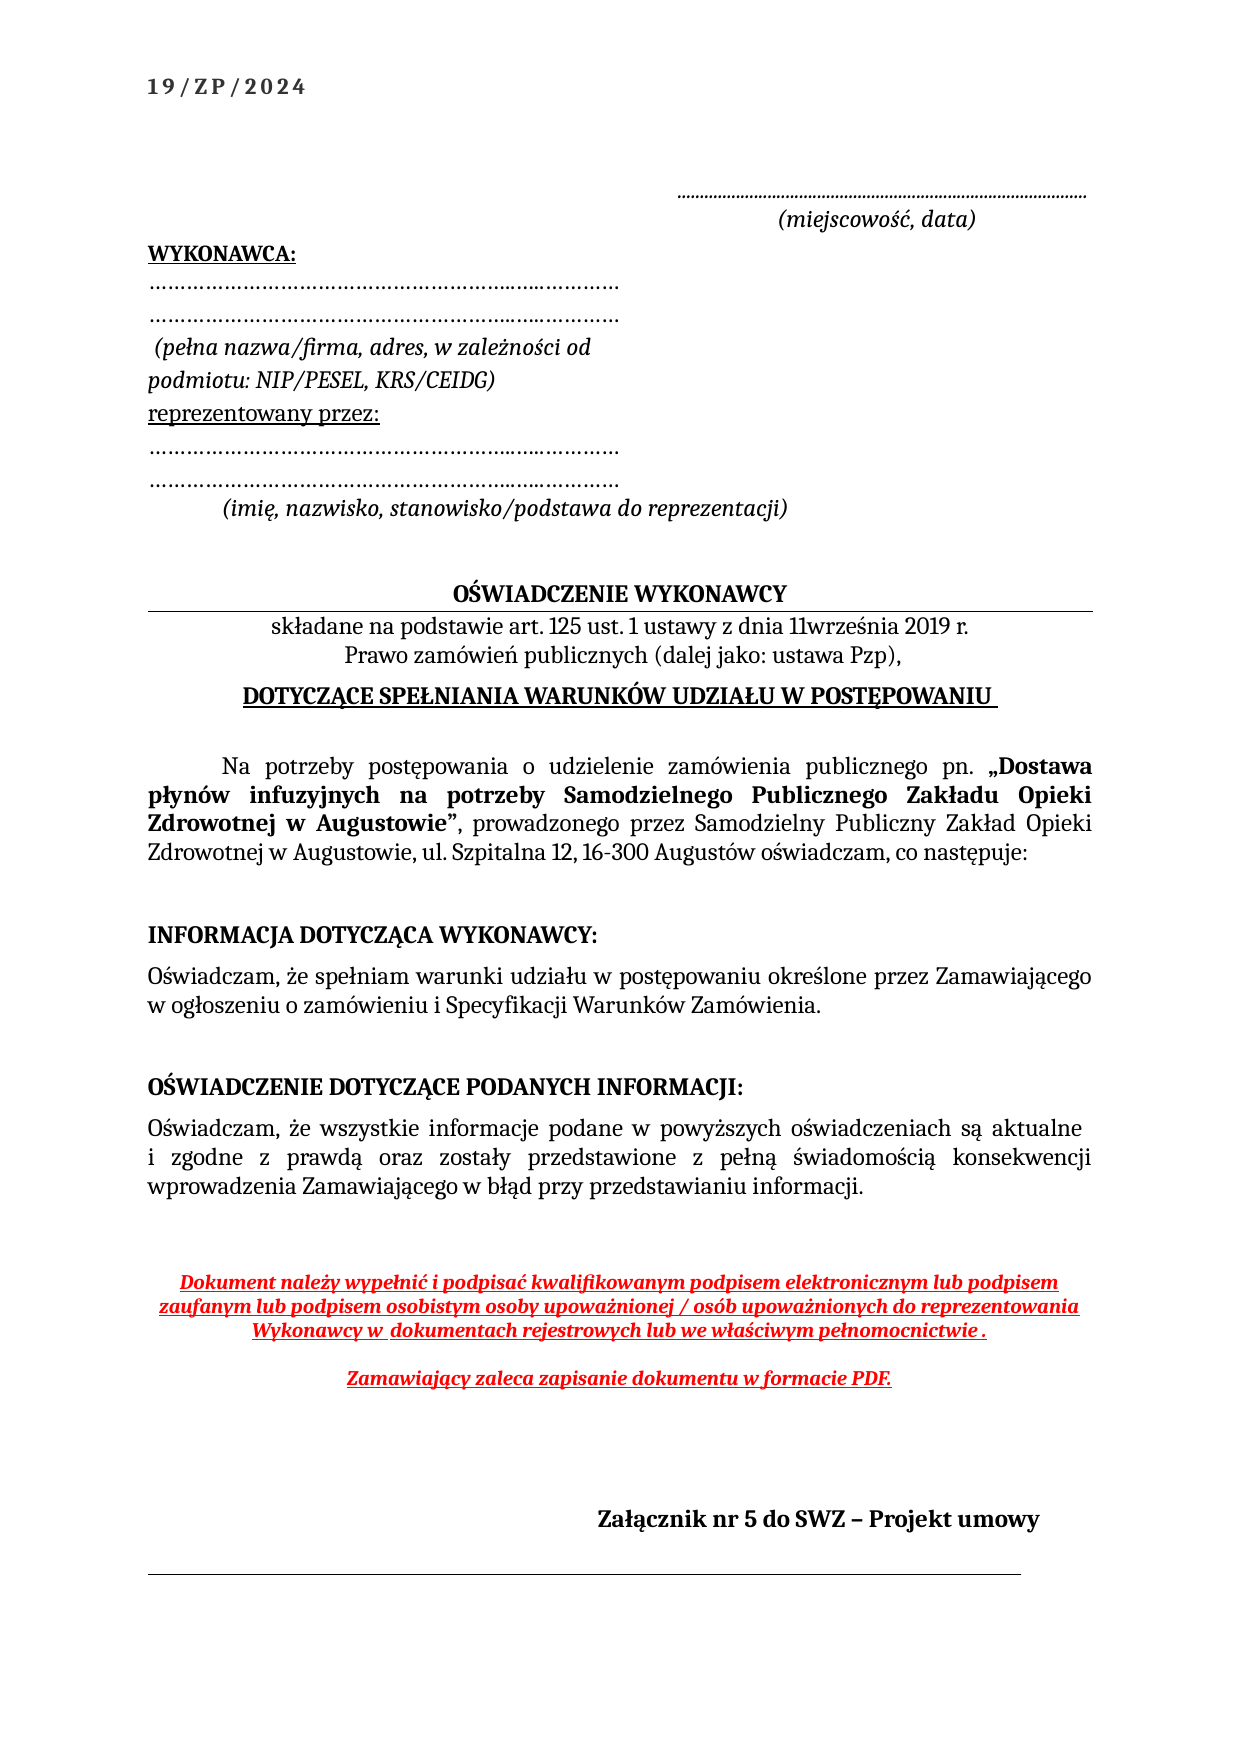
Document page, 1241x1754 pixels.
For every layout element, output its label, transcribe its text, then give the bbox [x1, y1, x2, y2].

text (pełna nazwa/firma, adres, w zależności od podmiotu: NIP/PESEL, KRS/CEIDG) [148, 333, 650, 395]
text DOTYCZĄCE SPEŁNIANIA WARUNKÓW UDZIAŁU W POSTĘPOWANIU [148, 682, 1093, 739]
text Oświadczam, że spełniam warunki udziału w postępowaniu określone przez Zamawiającego w ogłoszeniu o zamówieniu i Specyfikacji Warunków Zamówienia. [148, 962, 1093, 1019]
text reprezentowany przez: [148, 399, 1093, 428]
text Zamawiający zaleca zapisanie dokumentu w formacie PDF. [148, 1366, 1093, 1390]
text …………………………………………………..…..………… [148, 267, 651, 296]
text Na potrzeby postępowania o udzielenie zamówienia publicznego pn. „Dostawa płynów infuzyjnych na potrzeby Samodzielnego Publicznego Zakładu Opieki Zdrowotnej w Augustowie”, prowadzonego przez Samodzielny Publiczny Zakład Opieki Zdrowotnej w Augustowie, ul. Szpitalna 12, 16-300 Augustów oświadczam, co następuje: [148, 752, 1093, 867]
text …………………………………………………..…..………… [148, 300, 651, 329]
text Załącznik nr 5 do SWZ – Projekt umowy [598, 1505, 1093, 1534]
text Oświadczam, że wszystkie informacje podane w powyższych oświadczeniach są aktualne i zgodne z prawdą oraz zostały przedstawione z pełną świadomością konsekwencji wprowadzenia Zamawiającego w błąd przy przedstawianiu informacji. [148, 1114, 1093, 1201]
text (imię, nazwisko, stanowisko/podstawa do reprezentacji) [148, 494, 1093, 522]
text Dokument należy wypełnić i podpisać kwalifikowanym podpisem elektronicznym lub podpisem zaufanym lub podpisem osobistym osoby upoważnionej / osób upoważnionych do reprezentowania Wykonawcy w dokumentach rejestrowych lub we właściwym pełnomocnictwie . [148, 1271, 1093, 1342]
text OŚWIADCZENIE DOTYCZĄCE PODANYCH INFORMACJI: [148, 1073, 1093, 1102]
text …………………………………………………..…..………… [148, 465, 651, 494]
text …………………………………………………..…..………… [148, 432, 651, 461]
text WYKONAWCA: [148, 238, 1093, 267]
text ........................................................................................... [148, 176, 1093, 205]
text (miejscowość, data) [590, 205, 1093, 234]
text OŚWIADCZENIE WYKONAWCY [148, 580, 1093, 611]
text INFORMACJA DOTYCZĄCA WYKONAWCY: [148, 921, 1093, 949]
text składane na podstawie art. 125 ust. 1 ustawy z dnia 11września 2019 r. [148, 612, 1093, 641]
text Prawo zamówień publicznych (dalej jako: ustawa Pzp), [148, 641, 1093, 669]
